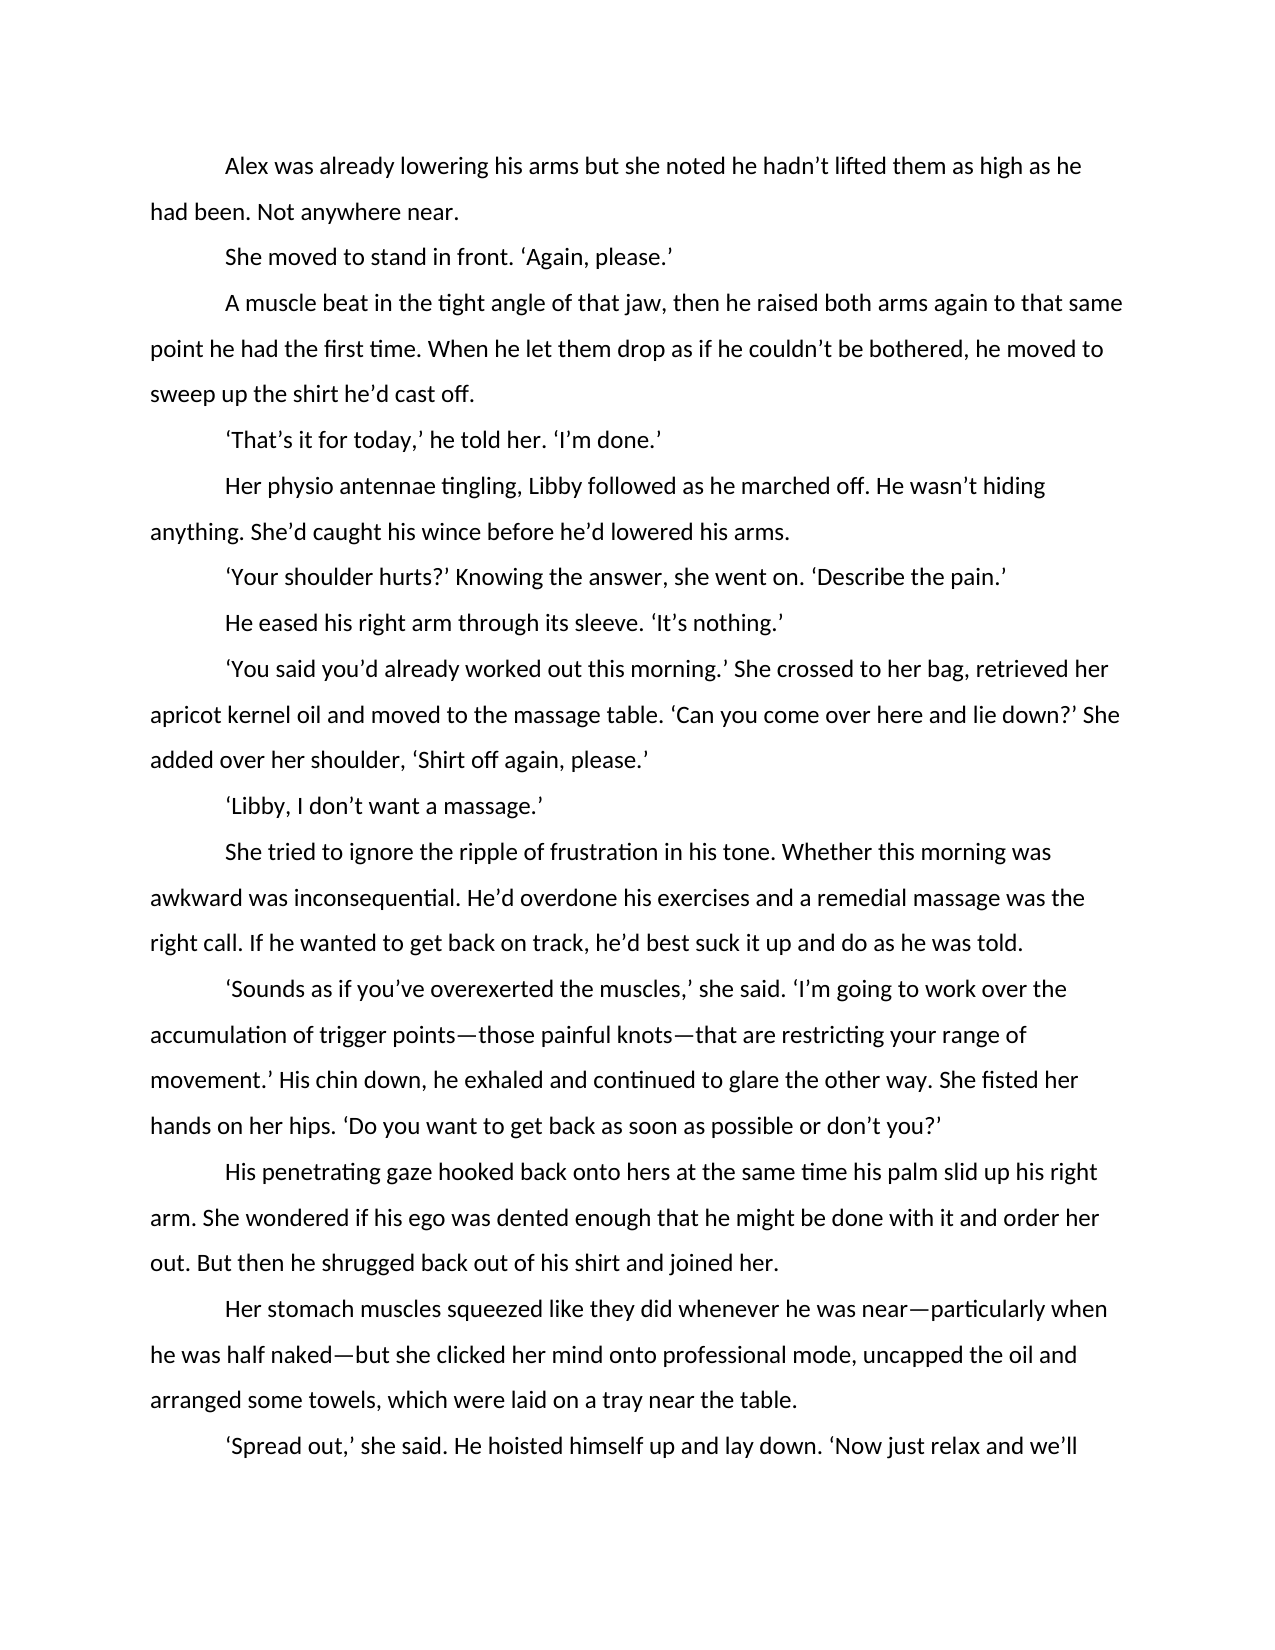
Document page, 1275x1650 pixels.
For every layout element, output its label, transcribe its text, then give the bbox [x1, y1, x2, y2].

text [150, 1430, 1125, 1461]
text She tried to ignore the ripple of frustration in his tone. Whether this morning was awkward was inconsequential. He’d overdone his exercises and a remedial massage was the right call. If he wanted to get back on track, he’d best suck it up and do as he was told. [150, 836, 1125, 958]
text Her physio antennae tingling, Libby followed as he marched off. He wasn’t hiding anything. She’d caught his wince before he’d lowered his arms. [150, 470, 1125, 546]
text A muscle beat in the tight angle of that jaw, then he raised both arms again to that same point he had the first time. When he let them drop as if he couldn’t be bothered, he moved to sweep up the shirt he’d cast off. [150, 287, 1125, 409]
text She moved to stand in front. ‘Again, please.’ [150, 241, 1125, 272]
text ‘Libby, I don’t want a massage.’ [150, 790, 1125, 821]
text ‘You said you’d already worked out this morning.’ She crossed to her bag, retrieved her apricot kernel oil and moved to the massage table. ‘Can you come over here and lie down?’ She added over her shoulder, ‘Shirt off again, please.’ [150, 653, 1125, 775]
text ‘That’s it for today,’ he told her. ‘I’m done.’ [150, 424, 1125, 455]
text ‘Your shoulder hurts?’ Knowing the answer, she went on. ‘Describe the pain.’ [150, 562, 1125, 592]
text ‘Sounds as if you’ve overexerted the muscles,’ she said. ‘I’m going to work over the accumulation of trigger points—those painful knots—that are restricting your range of movement.’ His chin down, he exhaled and continued to glare the other way. She fisted her hands on her hips. ‘Do you want to get back as soon as possible or don’t you?’ [150, 973, 1125, 1141]
text He eased his right arm through its sleeve. ‘It’s nothing.’ [150, 607, 1125, 638]
text His penetrating gaze hooked back onto hers at the same time his palm slid up his right arm. She wondered if his ego was dented enough that he might be done with it and order her out. But then he shrugged back out of his shirt and joined her. [150, 1156, 1125, 1278]
text Her stomach muscles squeezed like they did whenever he was near—particularly when he was half naked—but she clicked her mind onto professional mode, uncapped the oil and arranged some towels, which were laid on a tray near the table. [150, 1293, 1125, 1415]
text Alex was already lowering his arms but she noted he hadn’t lifted them as high as he had been. Not anywhere near. [150, 150, 1125, 226]
